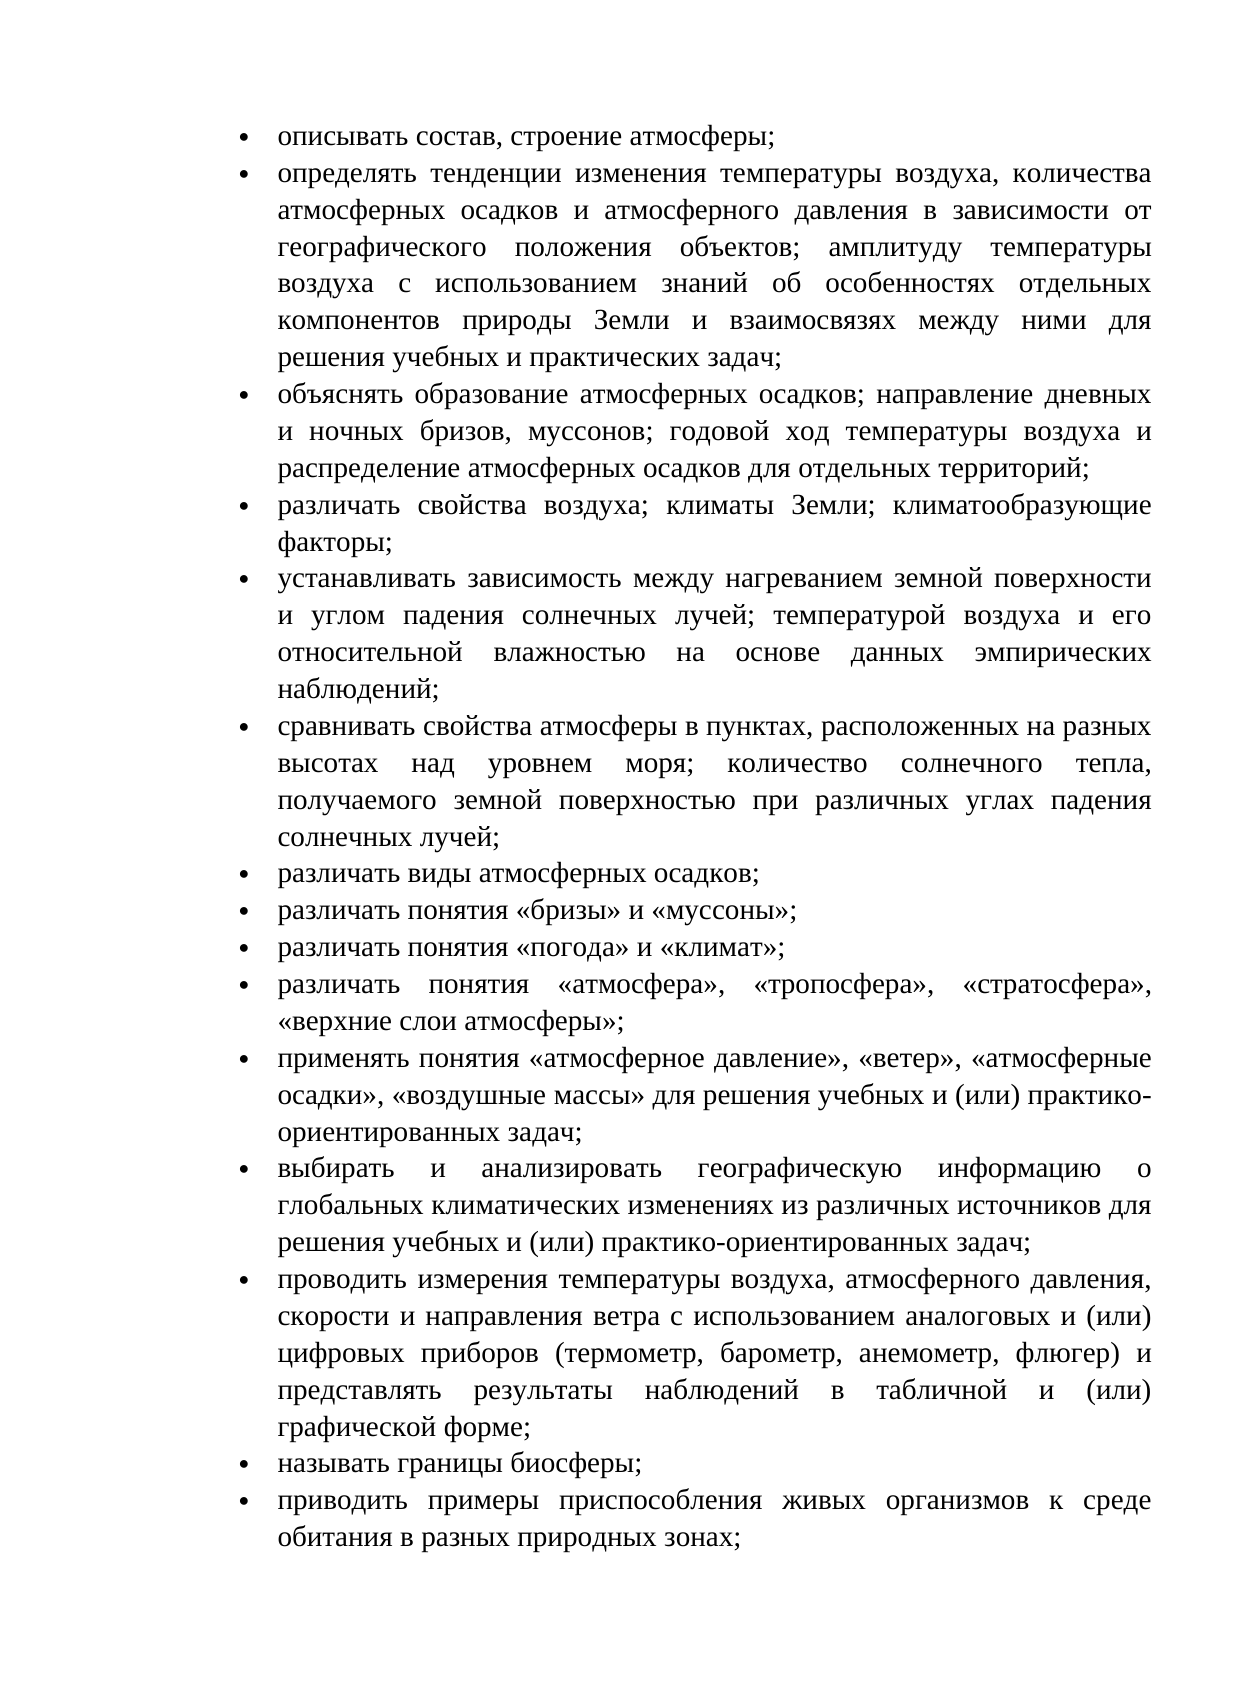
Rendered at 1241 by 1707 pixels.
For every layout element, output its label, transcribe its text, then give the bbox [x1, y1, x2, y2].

list различать понятия «погода» и «климат»; [240, 929, 1152, 963]
list выбирать и анализировать географическую информацию о глобальных климатических изменениях из различных источников для решения учебных и (или) практико-ориентированных задач; [240, 1151, 1152, 1258]
list устанавливать зависимость между нагреванием земной поверхности и углом падения солнечных лучей; температурой воздуха и его относительной влажностью на основе данных эмпирических наблюдений; [240, 561, 1152, 705]
list называть границы биосферы; [240, 1446, 1152, 1479]
list определять тенденции изменения температуры воздуха, количества атмосферных осадков и атмосферного давления в зависимости от географического положения объектов; амплитуду температуры воздуха с использованием знаний об особенностях отдельных компонентов природы Земли и взаимосвязях между ними для решения учебных и практических задач; [240, 155, 1152, 373]
list различать виды атмосферных осадков; [240, 856, 1152, 889]
list приводить примеры приспособления живых организмов к среде обитания в разных природных зонах; [240, 1482, 1152, 1553]
list различать свойства воздуха; климаты Земли; климатообразующие факторы; [240, 487, 1152, 557]
list сравнивать свойства атмосферы в пунктах, расположенных на разных высотах над уровнем моря; количество солнечного тепла, получаемого земной поверхностью при различных углах падения солнечных лучей; [240, 708, 1152, 852]
list объяснять образование атмосферных осадков; направление дневных и ночных бризов, муссонов; годовой ход температуры воздуха и распределение атмосферных осадков для отдельных территорий; [240, 376, 1152, 483]
list различать понятия «бризы» и «муссоны»; [240, 892, 1152, 926]
list описывать состав, строение атмосферы; [240, 118, 1152, 152]
list проводить измерения температуры воздуха, атмосферного давления, скорости и направления ветра с использованием аналоговых и (или) цифровых приборов (термометр, барометр, анемометр, флюгер) и представлять результаты наблюдений в табличной и (или) графической форме; [240, 1261, 1152, 1442]
list применять понятия «атмосферное давление», «ветер», «атмосферные осадки», «воздушные массы» для решения учебных и (или) практико-ориентированных задач; [240, 1040, 1152, 1147]
list различать понятия «атмосфера», «тропосфера», «стратосфера», «верхние слои атмосферы»; [240, 966, 1152, 1037]
